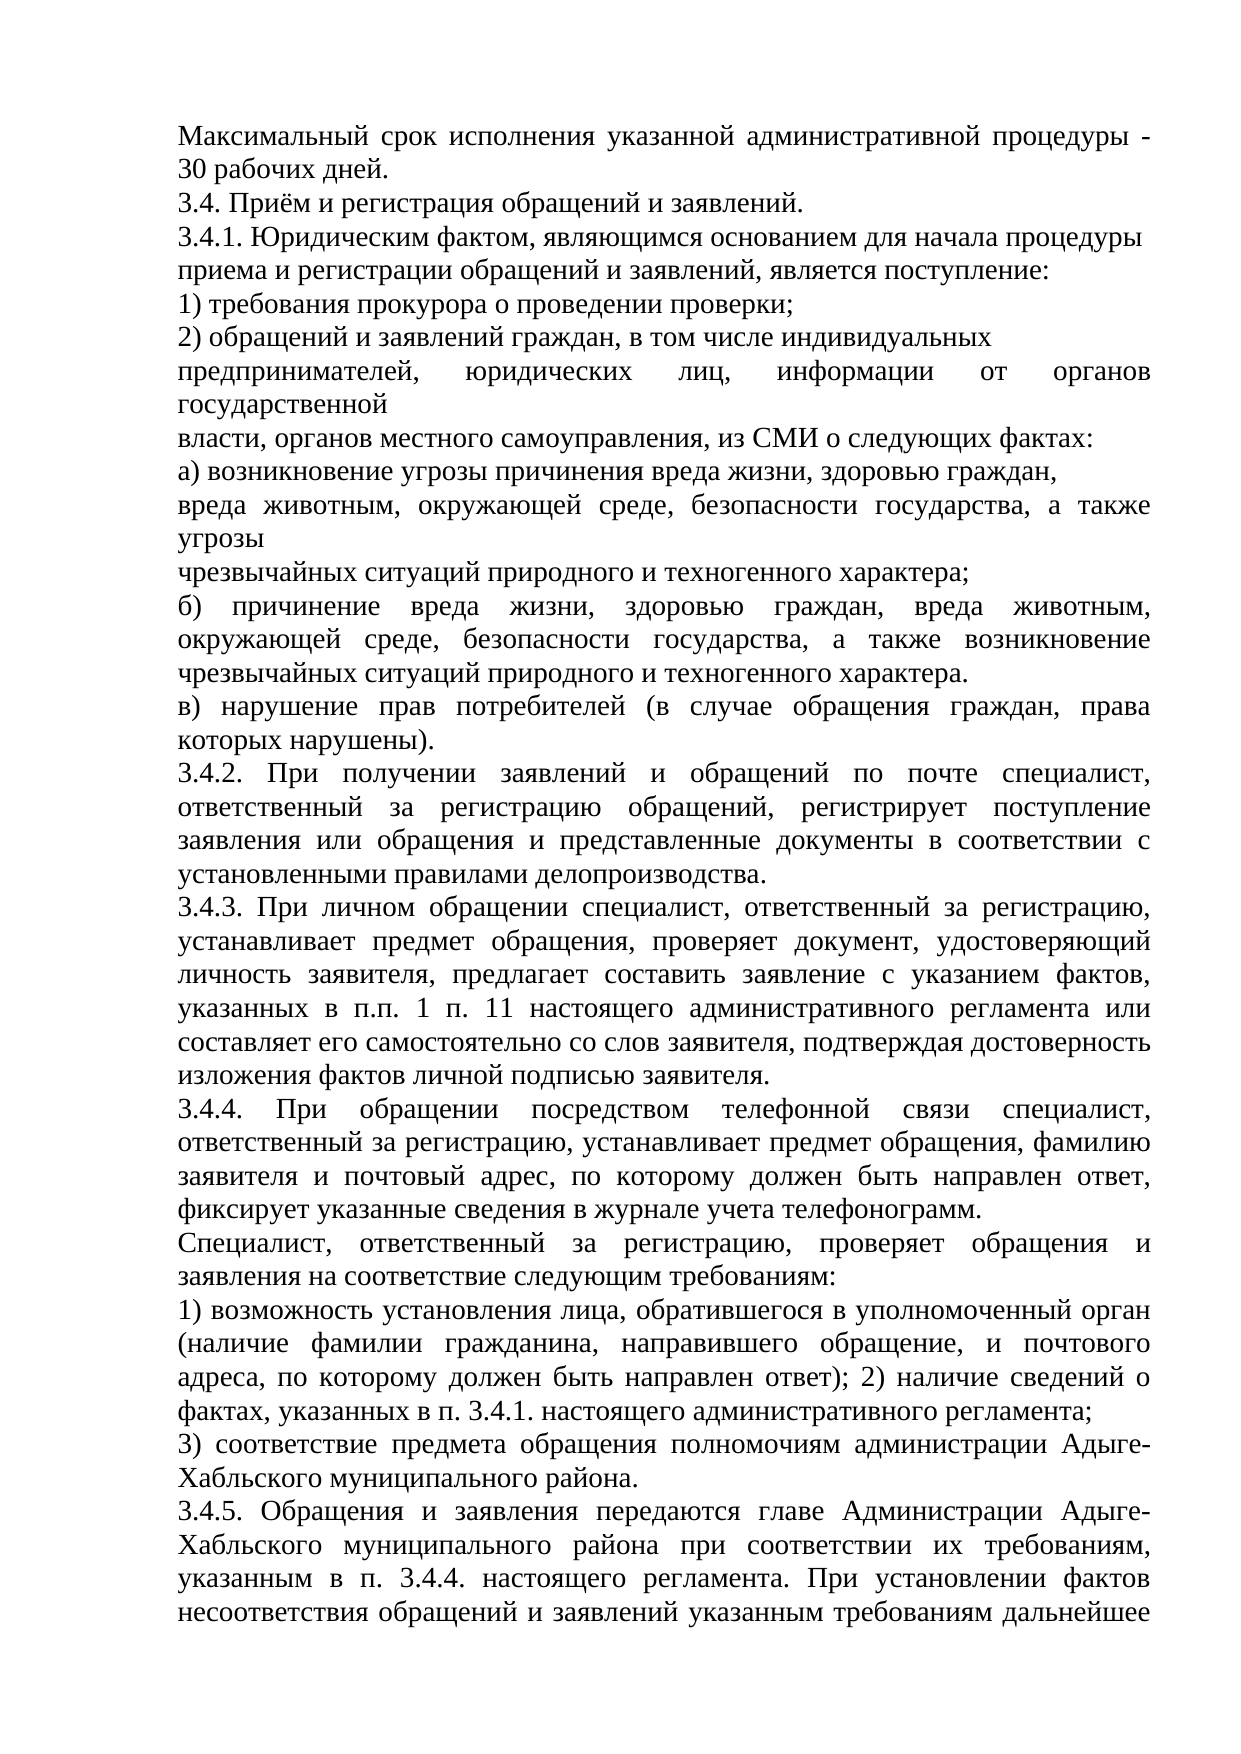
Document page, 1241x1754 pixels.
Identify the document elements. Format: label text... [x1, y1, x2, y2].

text 3.4.2. При получении заявлений и обращений по почте специалист, ответственный за регистрацию обращений, регистрирует поступление заявления или обращения и представленные документы в соответствии с установленными правилами делопроизводства. [177, 755, 1152, 889]
text а) возникновение угрозы причинения вреда жизни, здоровью граждан, [177, 453, 1152, 487]
text 2) обращений и заявлений граждан, в том числе индивидуальных [177, 319, 1152, 353]
text вреда животным, окружающей среде, безопасности государства, а также угрозы [177, 487, 1152, 554]
text 3.4. Приём и регистрация обращений и заявлений. [177, 185, 1152, 219]
text приема и регистрации обращений и заявлений, является поступление: [177, 252, 1152, 286]
text 3) соответствие предмета обращения полномочиям администрации Адыге-Хабльского муниципального района. [177, 1426, 1152, 1493]
text б) причинение вреда жизни, здоровью граждан, вреда животным, окружающей среде, безопасности государства, а также возникновение чрезвычайных ситуаций природного и техногенного характера. [177, 588, 1152, 688]
text 1) требования прокурора о проведении проверки; [177, 286, 1152, 319]
text 3.4.4. При обращении посредством телефонной связи специалист, ответственный за регистрацию, устанавливает предмет обращения, фамилию заявителя и почтовый адрес, по которому должен быть направлен ответ, фиксирует указанные сведения в журнале учета телефонограмм. [177, 1091, 1152, 1225]
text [177, 1493, 1152, 1627]
text Специалист, ответственный за регистрацию, проверяет обращения и заявления на соответствие следующим требованиям: [177, 1225, 1152, 1292]
text в) нарушение прав потребителей (в случае обращения граждан, права которых нарушены). [177, 688, 1152, 755]
text 3.4.1. Юридическим фактом, являющимся основанием для начала процедуры [177, 219, 1152, 252]
text власти, органов местного самоуправления, из СМИ о следующих фактах: [177, 420, 1152, 453]
text предпринимателей, юридических лиц, информации от органов государственной [177, 353, 1152, 420]
text 1) возможность установления лица, обратившегося в уполномоченный орган (наличие фамилии гражданина, направившего обращение, и почтового адреса, по которому должен быть направлен ответ); 2) наличие сведений о фактах, указанных в п. 3.4.1. настоящего административного регламента; [177, 1292, 1152, 1426]
text Максимальный срок исполнения указанной административной процедуры - 30 рабочих дней. [177, 118, 1152, 185]
text 3.4.3. При личном обращении специалист, ответственный за регистрацию, устанавливает предмет обращения, проверяет документ, удостоверяющий личность заявителя, предлагает составить заявление с указанием фактов, указанных в п.п. 1 п. 11 настоящего административного регламента или составляет его самостоятельно со слов заявителя, подтверждая достоверность изложения фактов личной подписью заявителя. [177, 889, 1152, 1091]
text чрезвычайных ситуаций природного и техногенного характера; [177, 554, 1152, 588]
